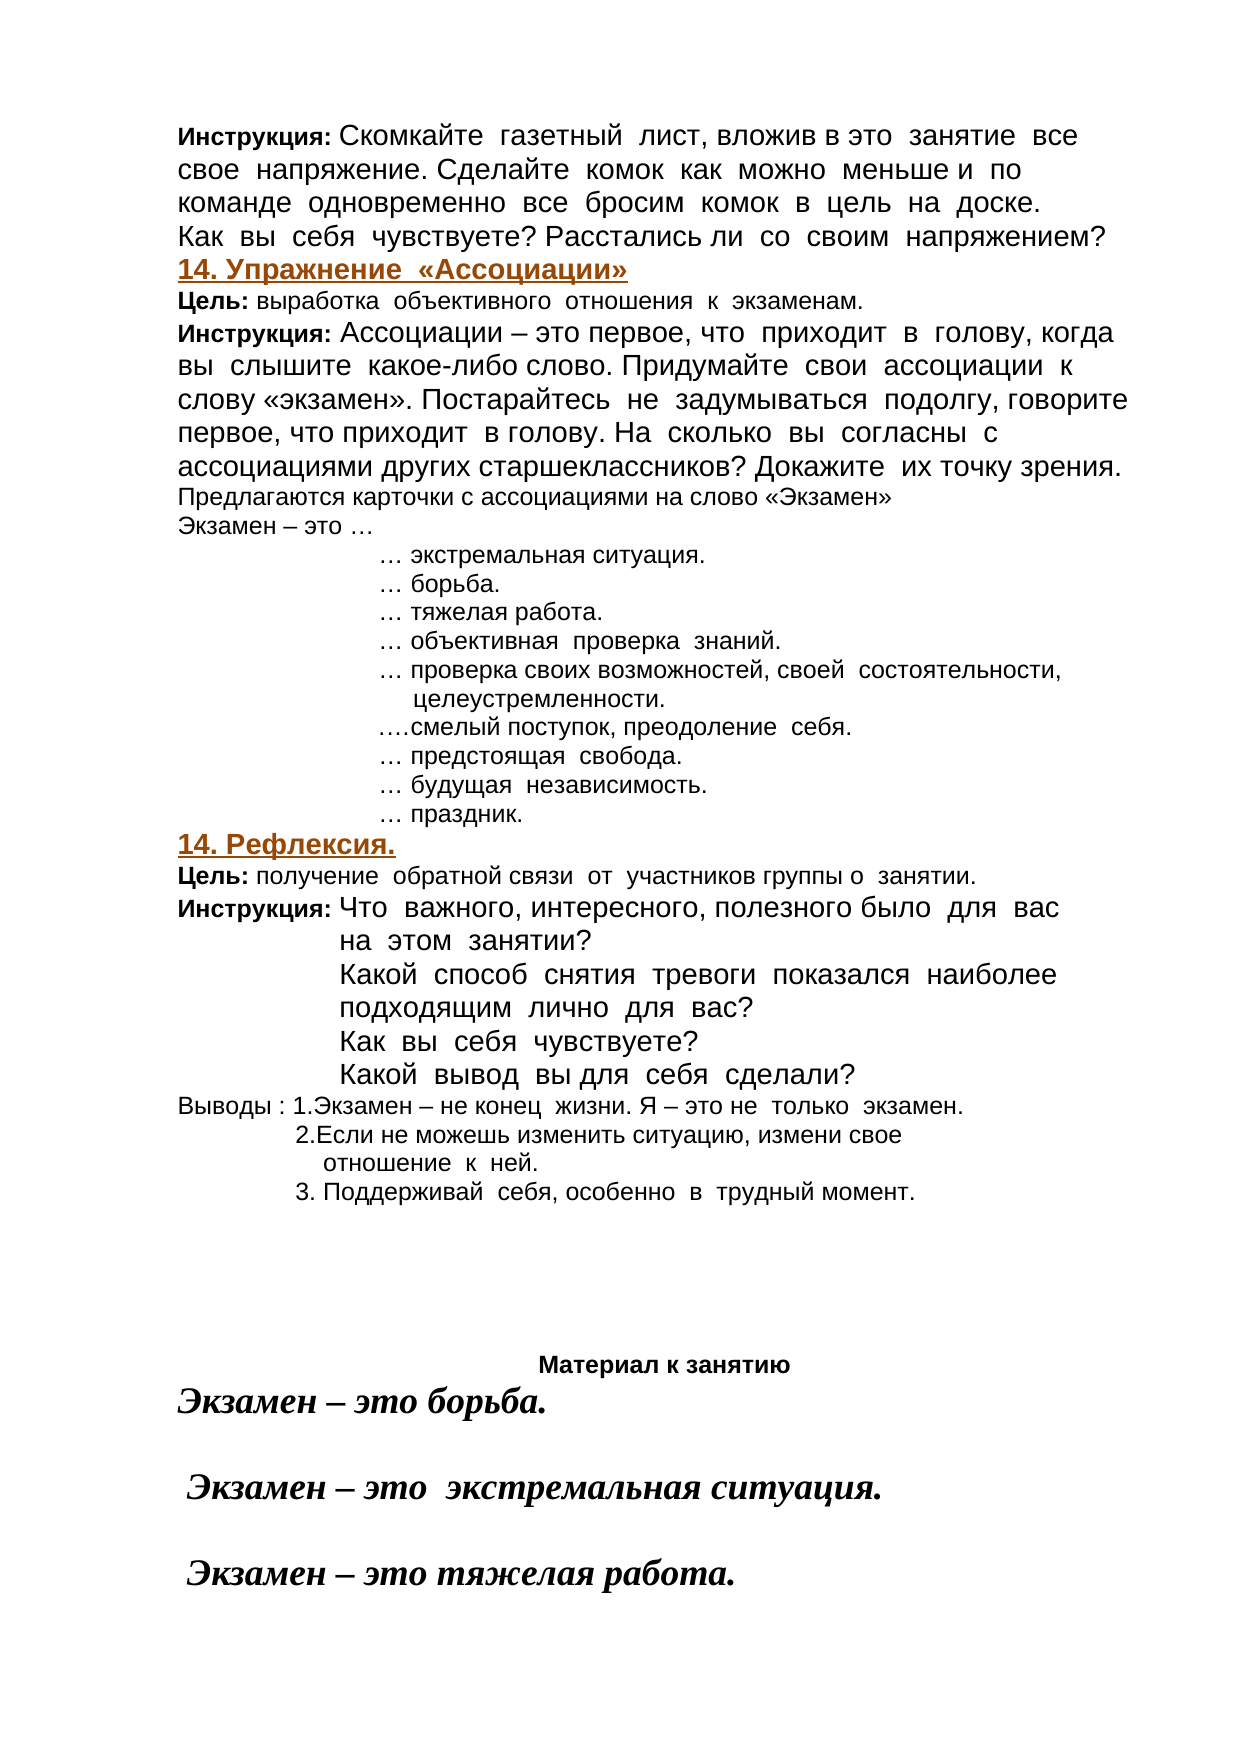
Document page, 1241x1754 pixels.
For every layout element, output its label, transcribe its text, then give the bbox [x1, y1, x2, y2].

text Экзамен – это экстремальная ситуация. [177, 1464, 1152, 1508]
text отношение к ней. [177, 1148, 1152, 1177]
text 3. Поддерживай себя, особенно в трудный момент. [177, 1177, 1152, 1206]
text Цель: получение обратной связи от участников группы о занятии. [177, 861, 1152, 889]
text … предстоящая свобода. [177, 741, 1152, 770]
text … проверка своих возможностей, своей состоятельности, [177, 655, 1152, 683]
text Инструкция: Что важного, интересного, полезного было для вас [177, 889, 1152, 923]
text … праздник. [177, 798, 1152, 827]
text на этом занятии? [177, 923, 1152, 957]
text Как вы себя чувствуете? [177, 1024, 1152, 1057]
text целеустремленности. [177, 683, 1152, 712]
text … борьба. [177, 568, 1152, 597]
text Цель: выработка объективного отношения к экзаменам. [177, 286, 1152, 314]
text … объективная проверка знаний. [177, 626, 1152, 655]
text Экзамен – это тяжелая работа. [177, 1551, 1152, 1594]
text .…смелый поступок, преодоление себя. [177, 712, 1152, 741]
text 14. Рефлексия. [177, 827, 1152, 861]
text Инструкция: Ассоциации – это первое, что приходит в голову, когда вы слышите какое-либо слово. Придумайте свои ассоциации к слову «экзамен». Постарайтесь не задумываться подолгу, говорите первое, что приходит в голову. На сколько вы согласны с ассоциациями других старшеклассников? Докажите их точку зрения. Предлагаются карточки с ассоциациями на слово «Экзамен» [177, 314, 1152, 511]
text … тяжелая работа. [177, 597, 1152, 626]
text подходящим лично для вас? [177, 990, 1152, 1024]
text Экзамен – это … [177, 511, 1152, 540]
text Выводы : 1.Экзамен – не конец жизни. Я – это не только экзамен. [177, 1091, 1152, 1119]
text 14. Упражнение «Ассоциации» [177, 252, 1152, 286]
text 2.Если не можешь изменить ситуацию, измени свое [177, 1119, 1152, 1148]
text Какой способ снятия тревоги показался наиболее [177, 957, 1152, 990]
text … будущая независимость. [177, 770, 1152, 798]
text Как вы себя чувствуете? Расстались ли со своим напряжением? [177, 219, 1152, 252]
text Экзамен – это борьба. [177, 1378, 1152, 1421]
text Инструкция: Скомкайте газетный лист, вложив в это занятие все свое напряжение. Сделайте комок как можно меньше и по команде одновременно все бросим комок в цель на доске. [177, 118, 1152, 219]
text … экстремальная ситуация. [177, 540, 1152, 568]
text Какой вывод вы для себя сделали? [177, 1057, 1152, 1091]
text Материал к занятию [177, 1349, 1152, 1378]
